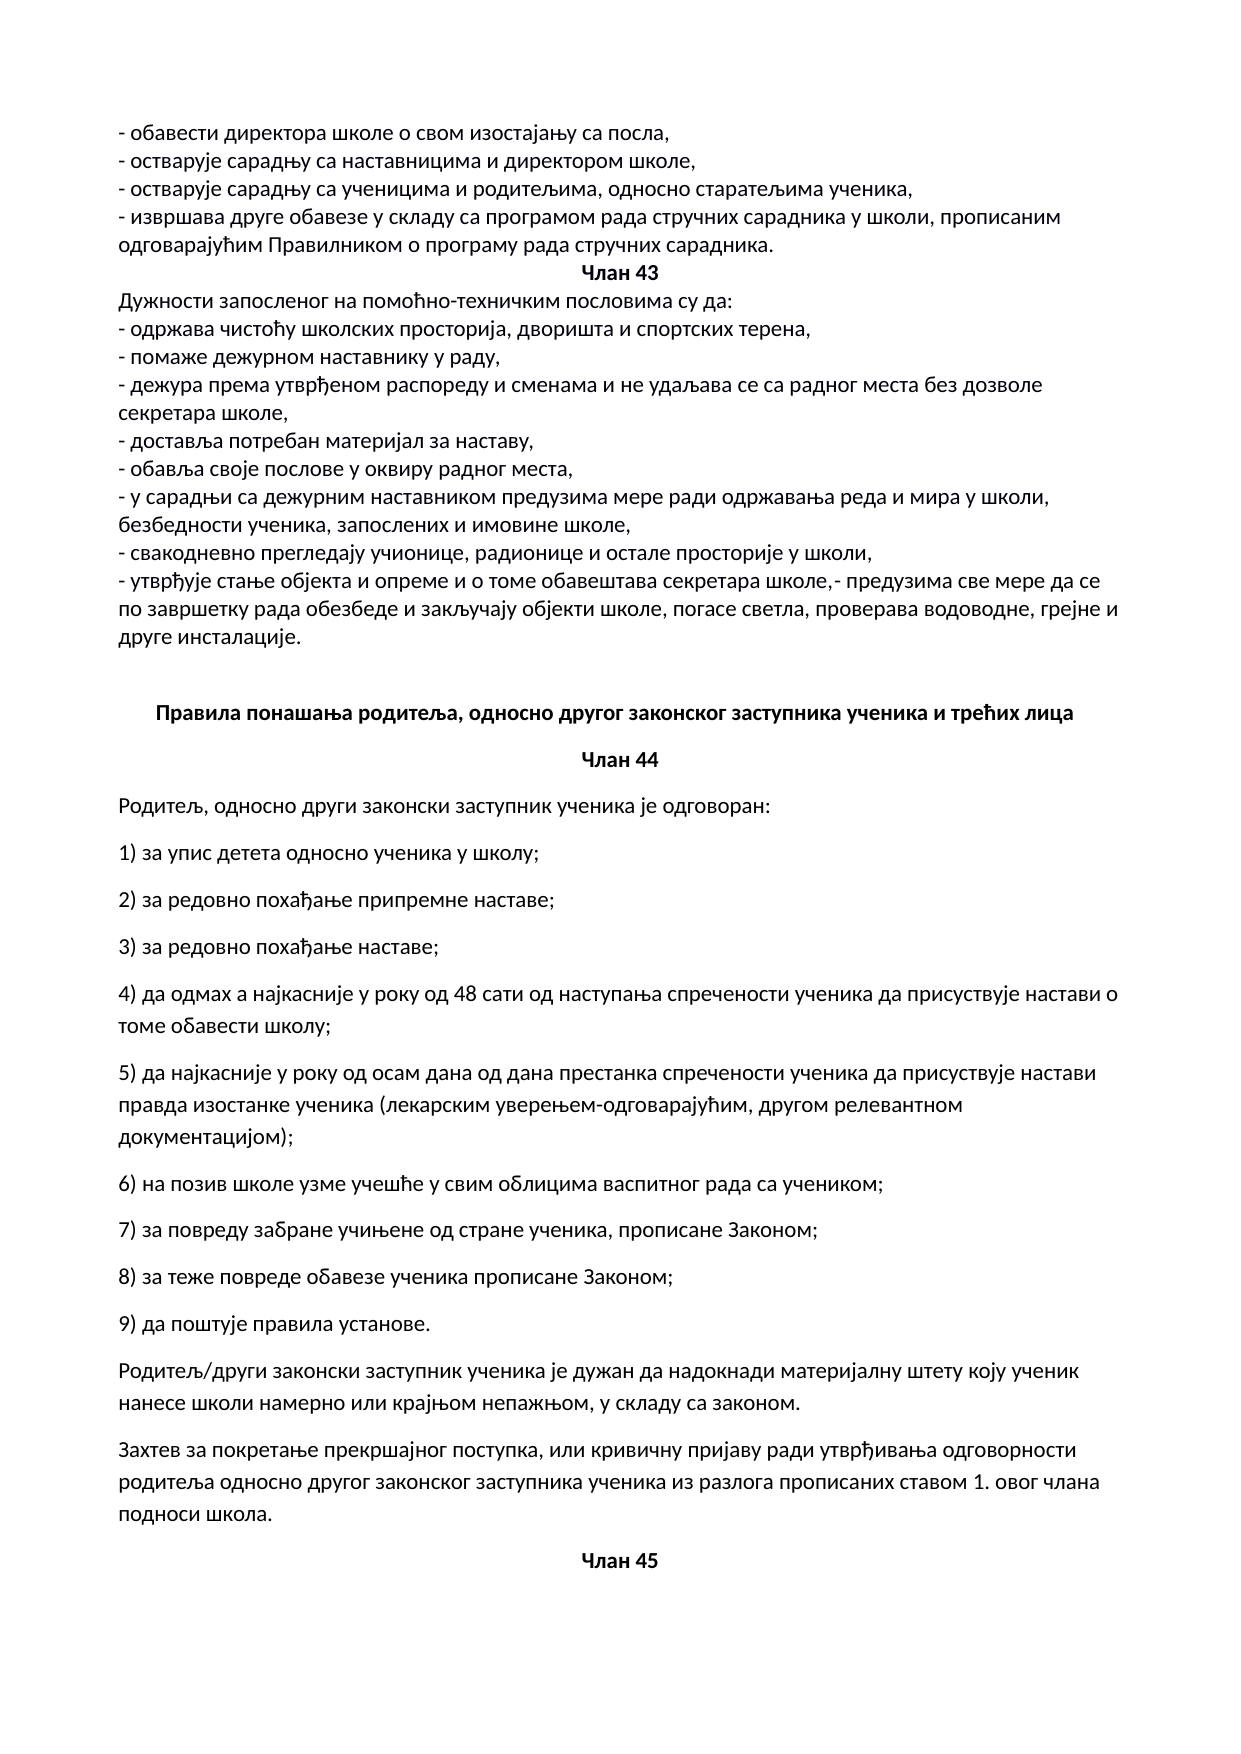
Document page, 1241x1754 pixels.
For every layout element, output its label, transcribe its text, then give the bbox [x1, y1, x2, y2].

text Захтев за покретање прекршајног поступка, или кривичну пријаву ради утврђивања одговорности родитеља односно другог законског заступника ученика из разлога прописаних ставом 1. овог члана подноси школа. [118, 1435, 1122, 1527]
text 5) да најкасније у року од осам дана од дана престанка спречености ученика да присуствује настави правда изостанке ученика (лекарским уверењем-одговарајућим, другом релевантном документацијом); [118, 1058, 1122, 1150]
text 2) за редовно похађање припремне наставе; [118, 885, 1122, 913]
text - доставља потребан материјал за наставу, [118, 426, 1122, 454]
text - остварује сарадњу са ученицима и родитељима, односно старатељима ученика, [118, 174, 1122, 202]
text 4) да одмах а најкасније у року од 48 сати од наступања спречености ученика да присуствује настави о томе обавести школу; [118, 979, 1122, 1039]
text - помаже дежурном наставнику у раду, [118, 342, 1122, 370]
text 3) за редовно похађање наставе; [118, 932, 1122, 960]
text Члан 45 [118, 1546, 1122, 1574]
text - обавља своје послове у оквиру радног места, [118, 454, 1122, 482]
text - у сарадњи са дежурним наставником предузима мере ради одржавања реда и мира у школи, безбедности ученика, запослених и имовине школе, [118, 482, 1122, 538]
text - обавести директора школе о свом изостајању са посла, [118, 118, 1122, 146]
text Родитељ, односно други законски заступник ученика је одговоран: [118, 792, 1122, 820]
text Члан 43 [118, 258, 1122, 286]
text Дужности запосленог на помоћно-техничким пословима су да: [118, 286, 1122, 314]
text - утврђује стање објекта и опреме и о томе обавештава секретара школе,- предузима све мере да се по завршетку рада обезбеде и закључају објекти школе, погасе светла, проверава водоводне, грејне и друге инсталације. [118, 566, 1122, 651]
text Члан 44 [118, 745, 1122, 773]
text 7) за повреду забране учињене од стране ученика, прописане Законом; [118, 1216, 1122, 1244]
text - извршава друге обавезе у складу са програмом рада стручних сарадника у школи, прописаним одговарајућим Правилником о програму рада стручних сарадника. [118, 202, 1122, 258]
text 6) на позив школе узме учешће у свим облицима васпитног рада са учеником; [118, 1169, 1122, 1197]
text - одржава чистоћу школских просторија, дворишта и спортских терена, [118, 314, 1122, 342]
text - остварује сарадњу са наставницима и директором школе, [118, 146, 1122, 174]
text - свакодневно прегледају учионице, радионице и остале просторије у школи, [118, 538, 1122, 566]
text Родитељ/други законски заступник ученика је дужан да надокнади материјалну штету коју ученик нанесе школи намерно или крајњом непажњом, у складу са законом. [118, 1356, 1122, 1416]
text 9) да поштује правила установе. [118, 1309, 1122, 1337]
text - дежура према утврђеном распореду и сменама и не удаљава се са радног места без дозволе секретара школе, [118, 370, 1122, 426]
text 1) за упис детета односно ученика у школу; [118, 838, 1122, 866]
text 8) за теже повреде обавезе ученика прописане Законом; [118, 1262, 1122, 1290]
text Правила понашања родитеља, односно другог законског заступника ученика и трећих лица [118, 698, 1122, 726]
